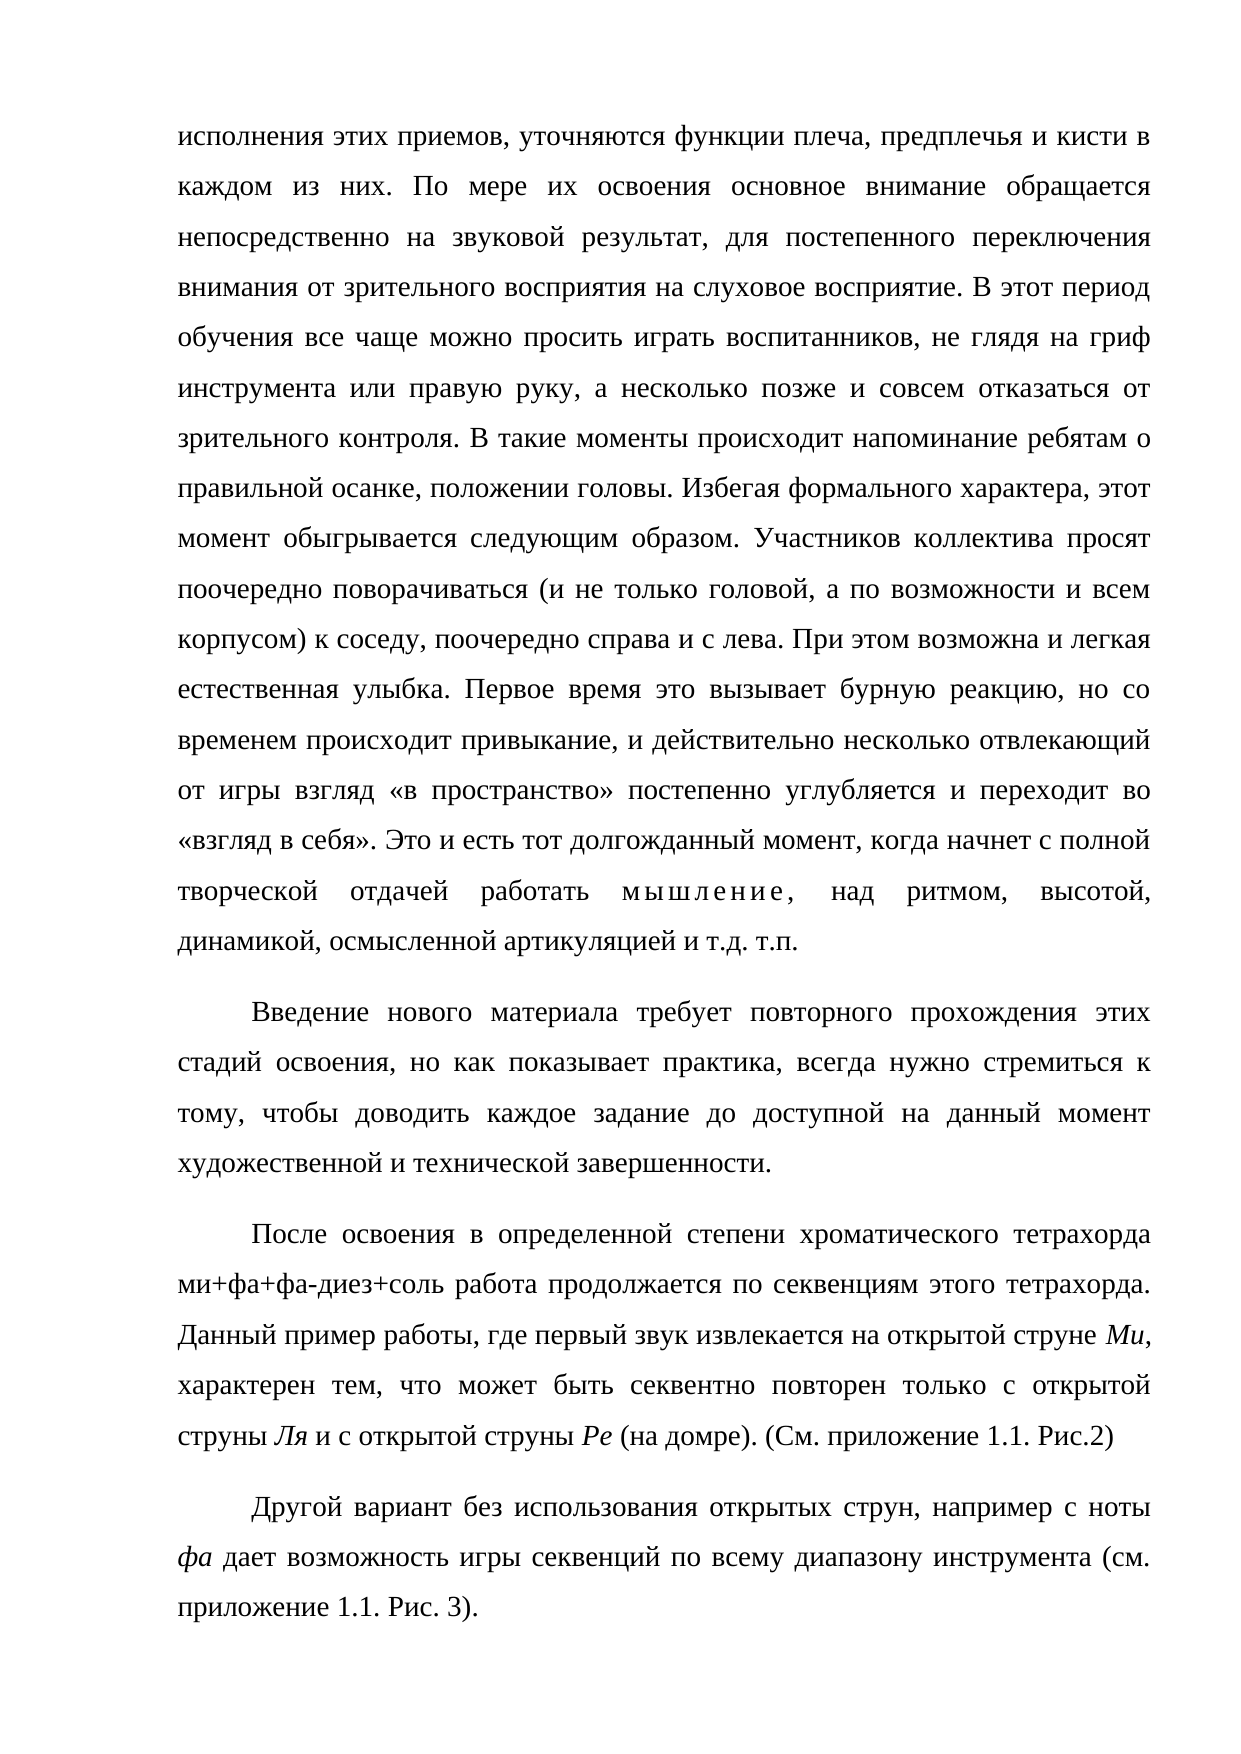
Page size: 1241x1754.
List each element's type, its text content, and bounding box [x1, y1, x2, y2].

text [177, 118, 1152, 957]
text После освоения в определенной степени хроматического тетрахорда ми+фа+фа-диез+соль работа продолжается по секвенциям этого тетрахорда. Данный пример работы, где первый звук извлекается на открытой струне Ми, характерен тем, что может быть секвентно повторен только с открытой струны Ля и с открытой струны Ре (на домре). (См. приложение 1.1. Рис.2) [177, 1216, 1152, 1451]
text Введение нового материала требует повторного прохождения этих стадий освоения, но как показывает практика, всегда нужно стремиться к тому, чтобы доводить каждое задание до доступной на данный момент художественной и технической завершенности. [177, 994, 1152, 1179]
text Другой вариант без использования открытых струн, например с ноты фа дает возможность игры секвенций по всему диапазону инструмента (см. приложение 1.1. Рис. 3). [177, 1489, 1152, 1623]
